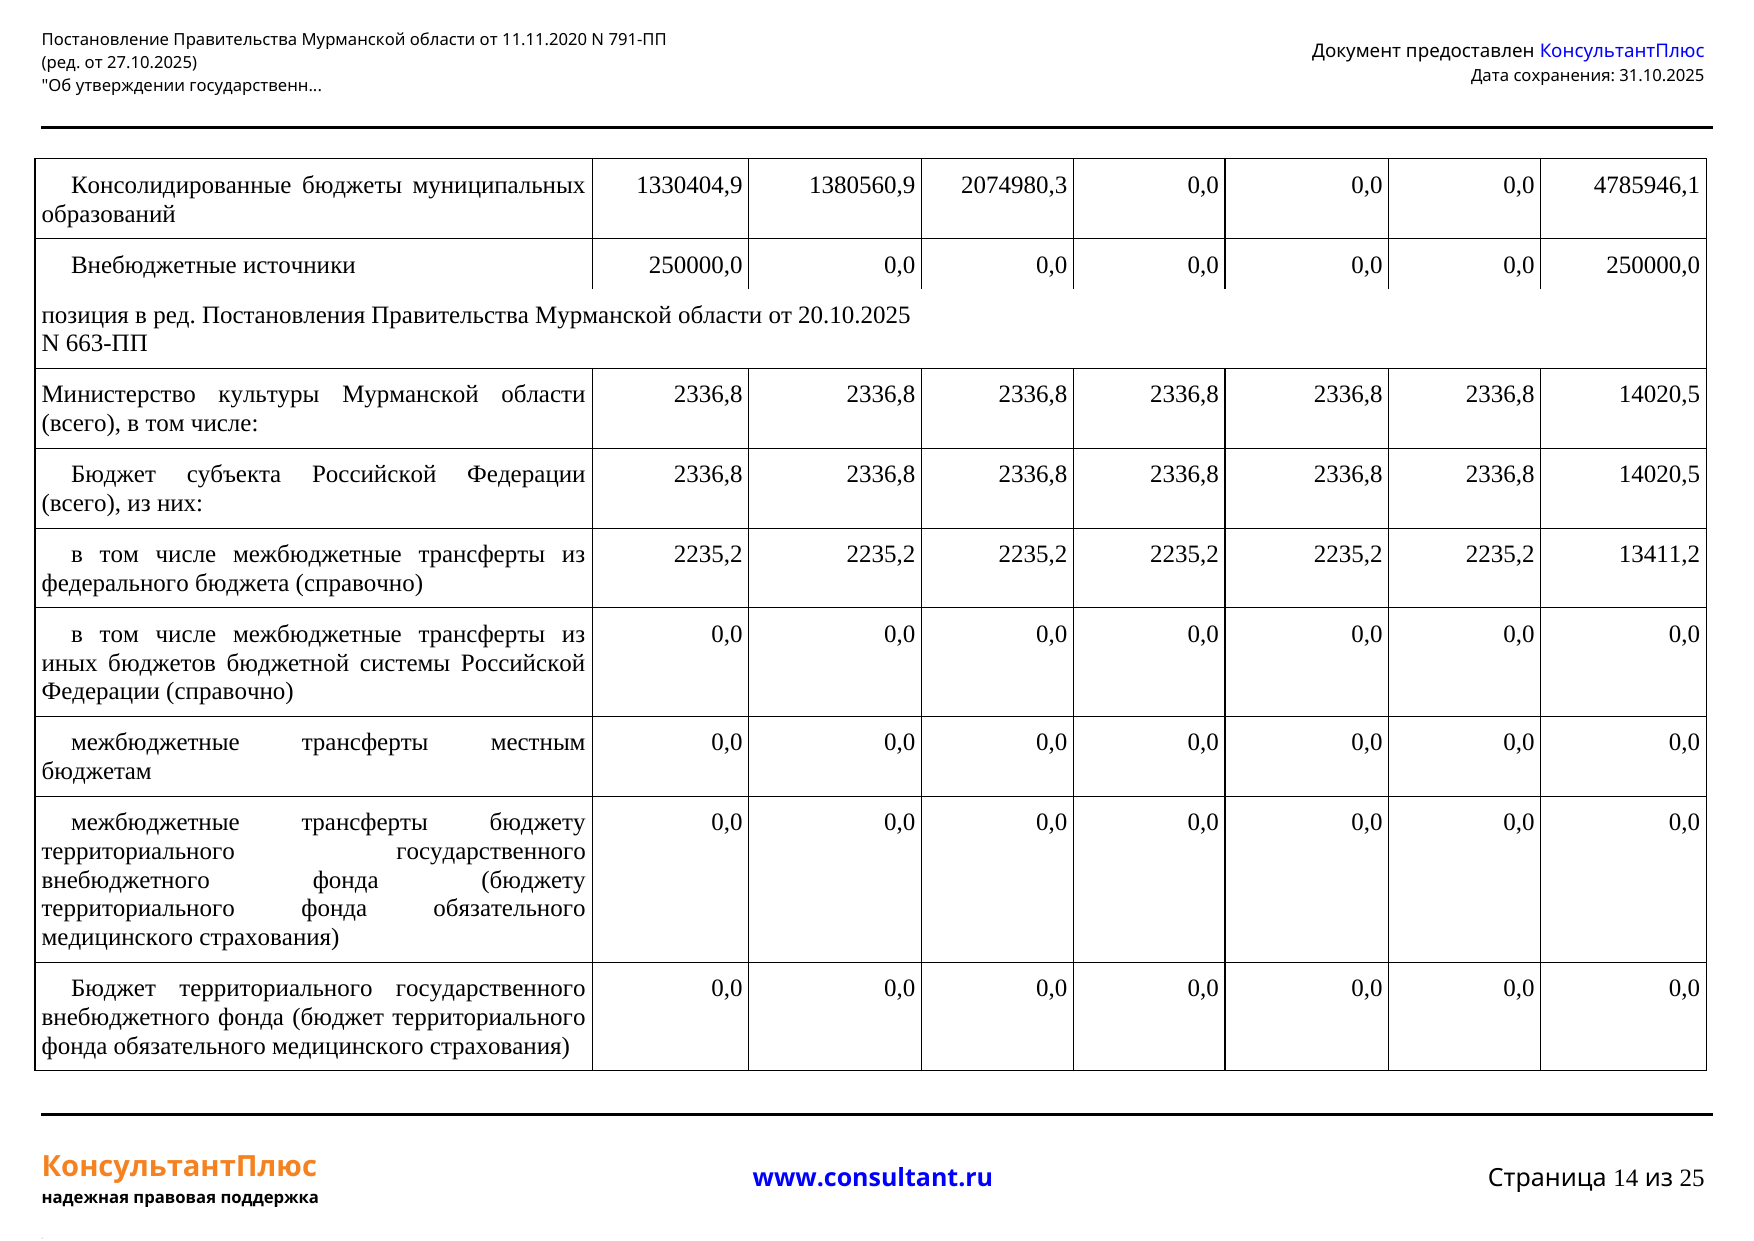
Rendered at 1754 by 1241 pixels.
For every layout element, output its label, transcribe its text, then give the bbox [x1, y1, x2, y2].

table_cell 2235,2 [593, 529, 748, 607]
table_cell 2235,2 [1389, 529, 1540, 607]
table_cell 0,0 [593, 717, 748, 796]
table_cell 0,0 [749, 717, 921, 796]
table_cell Бюджет субъекта Российской Федерации (всего), из них: [36, 449, 592, 527]
table_cell 13411,2 [1541, 529, 1706, 607]
table_cell 2235,2 [749, 529, 921, 607]
table_cell 14020,5 [1541, 449, 1706, 527]
table_cell 2074980,3 [922, 159, 1073, 238]
table_cell 0,0 [1389, 797, 1540, 962]
table_cell 2336,8 [922, 369, 1073, 448]
table_cell Внебюджетные источники [36, 239, 592, 289]
table_cell 2336,8 [1226, 449, 1388, 527]
table_cell 0,0 [1226, 239, 1388, 289]
table_cell 2336,8 [1389, 369, 1540, 448]
table_cell Консолидированные бюджеты муниципальных образований [36, 159, 592, 238]
table_cell 0,0 [922, 717, 1073, 796]
table_cell 2336,8 [593, 369, 748, 448]
table_cell 0,0 [1226, 797, 1388, 962]
table_cell 0,0 [593, 797, 748, 962]
table_cell Бюджет территориального государственного внебюджетного фонда (бюджет территориального фонда обязательного медицинского страхования) [36, 963, 592, 1070]
table_cell 2336,8 [749, 449, 921, 527]
table_cell 0,0 [1389, 963, 1540, 1070]
table_cell 2336,8 [749, 369, 921, 448]
table_cell 2336,8 [1074, 369, 1224, 448]
table_cell 0,0 [1074, 963, 1224, 1070]
table_cell 0,0 [749, 797, 921, 962]
table_cell 4785946,1 [1541, 159, 1706, 238]
table_cell 0,0 [1074, 797, 1224, 962]
table_cell 0,0 [1226, 159, 1388, 238]
table_cell 0,0 [1541, 797, 1706, 962]
table_cell 0,0 [922, 963, 1073, 1070]
table_cell 0,0 [1541, 963, 1706, 1070]
table_cell 0,0 [1541, 717, 1706, 796]
table_cell 0,0 [1389, 239, 1540, 289]
table_cell 2336,8 [922, 449, 1073, 527]
table_cell 250000,0 [1541, 239, 1706, 289]
table_cell 2336,8 [593, 449, 748, 527]
table_cell 0,0 [749, 608, 921, 716]
table_cell 2336,8 [1389, 449, 1540, 527]
table_cell 0,0 [749, 239, 921, 289]
table_cell позиция в ред. Постановления Правительства Мурманской области от 20.10.2025 N 663-ПП [36, 289, 1706, 368]
table_cell 0,0 [922, 797, 1073, 962]
table_cell 0,0 [749, 963, 921, 1070]
table_cell 1380560,9 [749, 159, 921, 238]
table_cell 0,0 [593, 963, 748, 1070]
table_cell 0,0 [1074, 159, 1224, 238]
table_cell 0,0 [1226, 608, 1388, 716]
table_cell 0,0 [1541, 608, 1706, 716]
table_cell 0,0 [1389, 608, 1540, 716]
table_cell 0,0 [1389, 717, 1540, 796]
table_cell 0,0 [593, 608, 748, 716]
table_cell 1330404,9 [593, 159, 748, 238]
table_cell 0,0 [1226, 963, 1388, 1070]
table_cell в том числе межбюджетные трансферты из федерального бюджета (справочно) [36, 529, 592, 607]
table_cell 0,0 [922, 608, 1073, 716]
table_cell 0,0 [922, 239, 1073, 289]
table_cell 14020,5 [1541, 369, 1706, 448]
table_cell межбюджетные трансферты местным бюджетам [36, 717, 592, 796]
table_cell 250000,0 [593, 239, 748, 289]
table_cell 0,0 [1074, 608, 1224, 716]
table_cell Министерство культуры Мурманской области (всего), в том числе: [36, 369, 592, 448]
table_cell в том числе межбюджетные трансферты из иных бюджетов бюджетной системы Российской Федерации (справочно) [36, 608, 592, 716]
table_cell 0,0 [1074, 717, 1224, 796]
table_cell 2235,2 [1226, 529, 1388, 607]
table_cell 0,0 [1074, 239, 1224, 289]
table_cell 2336,8 [1226, 369, 1388, 448]
table_cell 2235,2 [1074, 529, 1224, 607]
table_cell 2336,8 [1074, 449, 1224, 527]
table_cell 0,0 [1226, 717, 1388, 796]
table_cell межбюджетные трансферты бюджету территориального государственного внебюджетного фонда (бюджету территориального фонда обязательного медицинского страхования) [36, 797, 592, 962]
table_cell 2235,2 [922, 529, 1073, 607]
table_cell 0,0 [1389, 159, 1540, 238]
